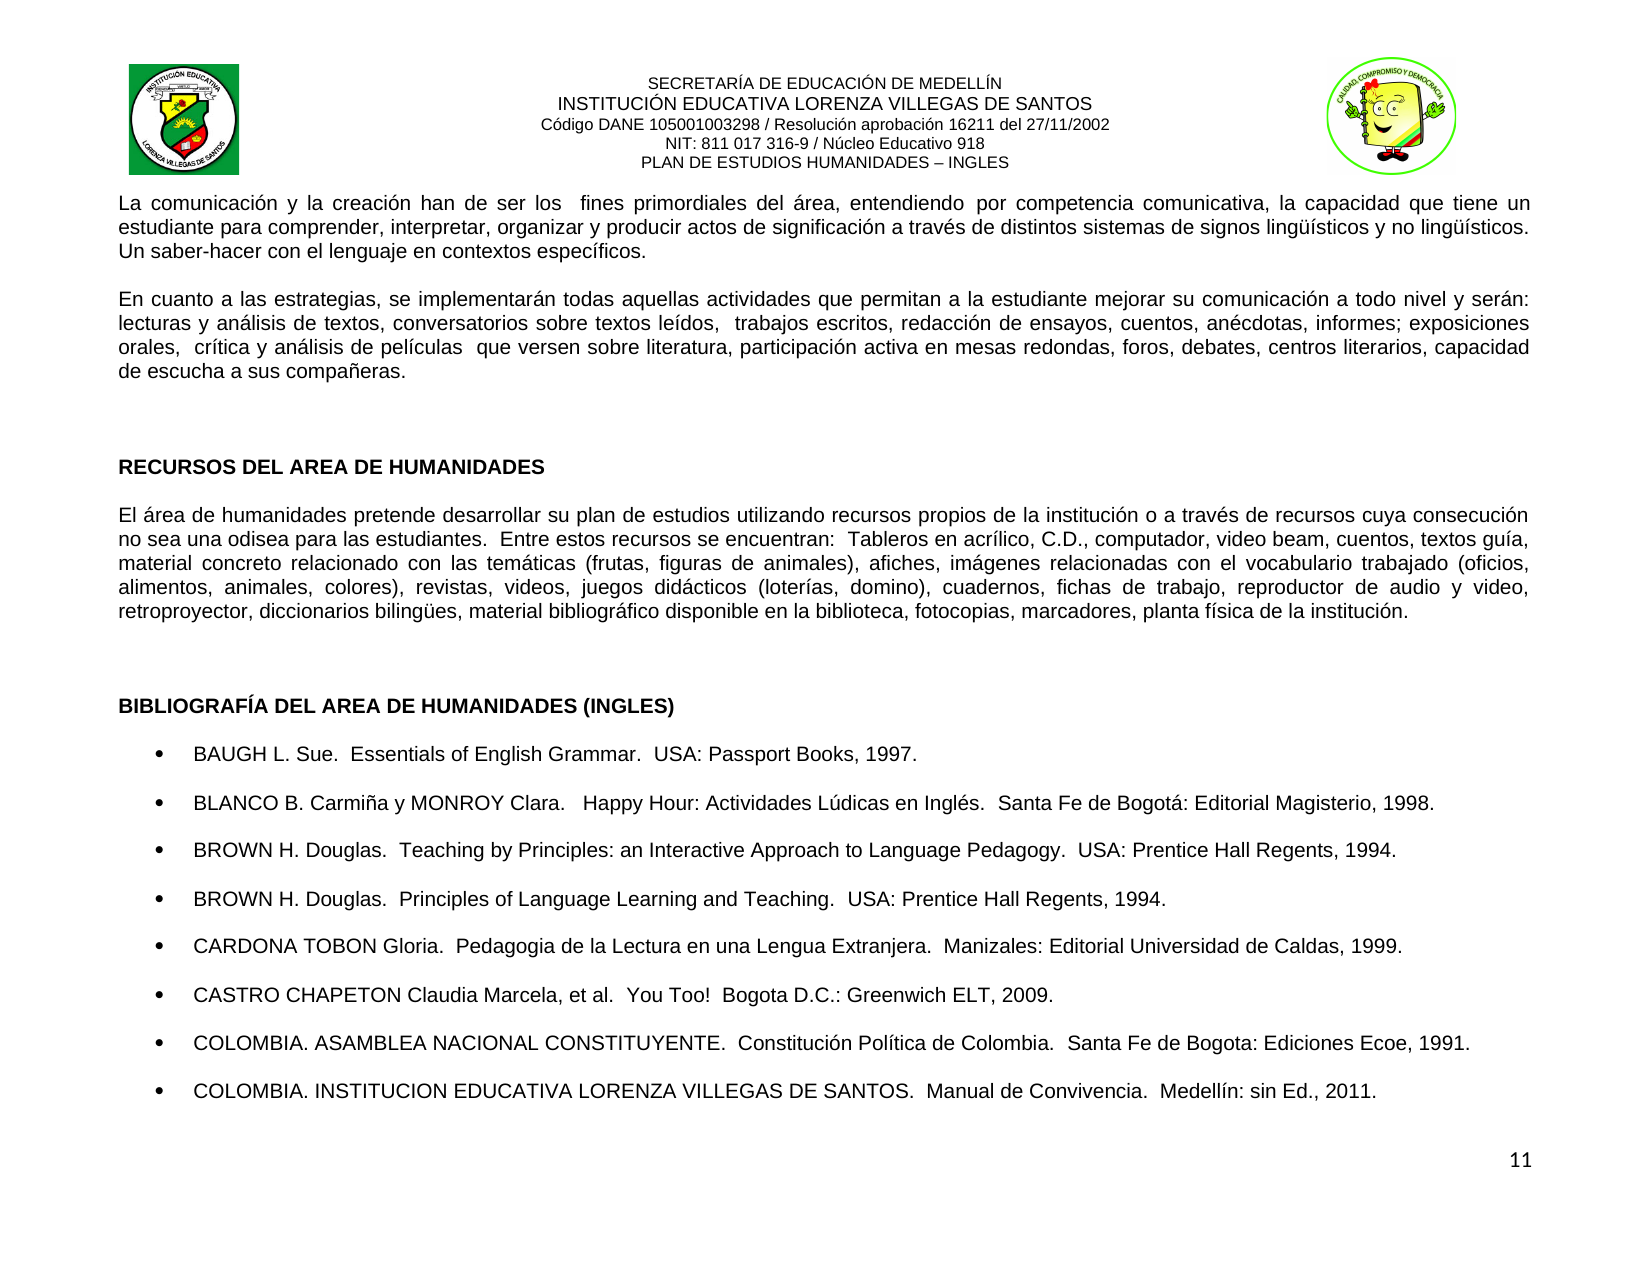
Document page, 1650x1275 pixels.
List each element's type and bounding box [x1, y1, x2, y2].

picture [128, 64, 240, 175]
picture [1326, 57, 1457, 175]
